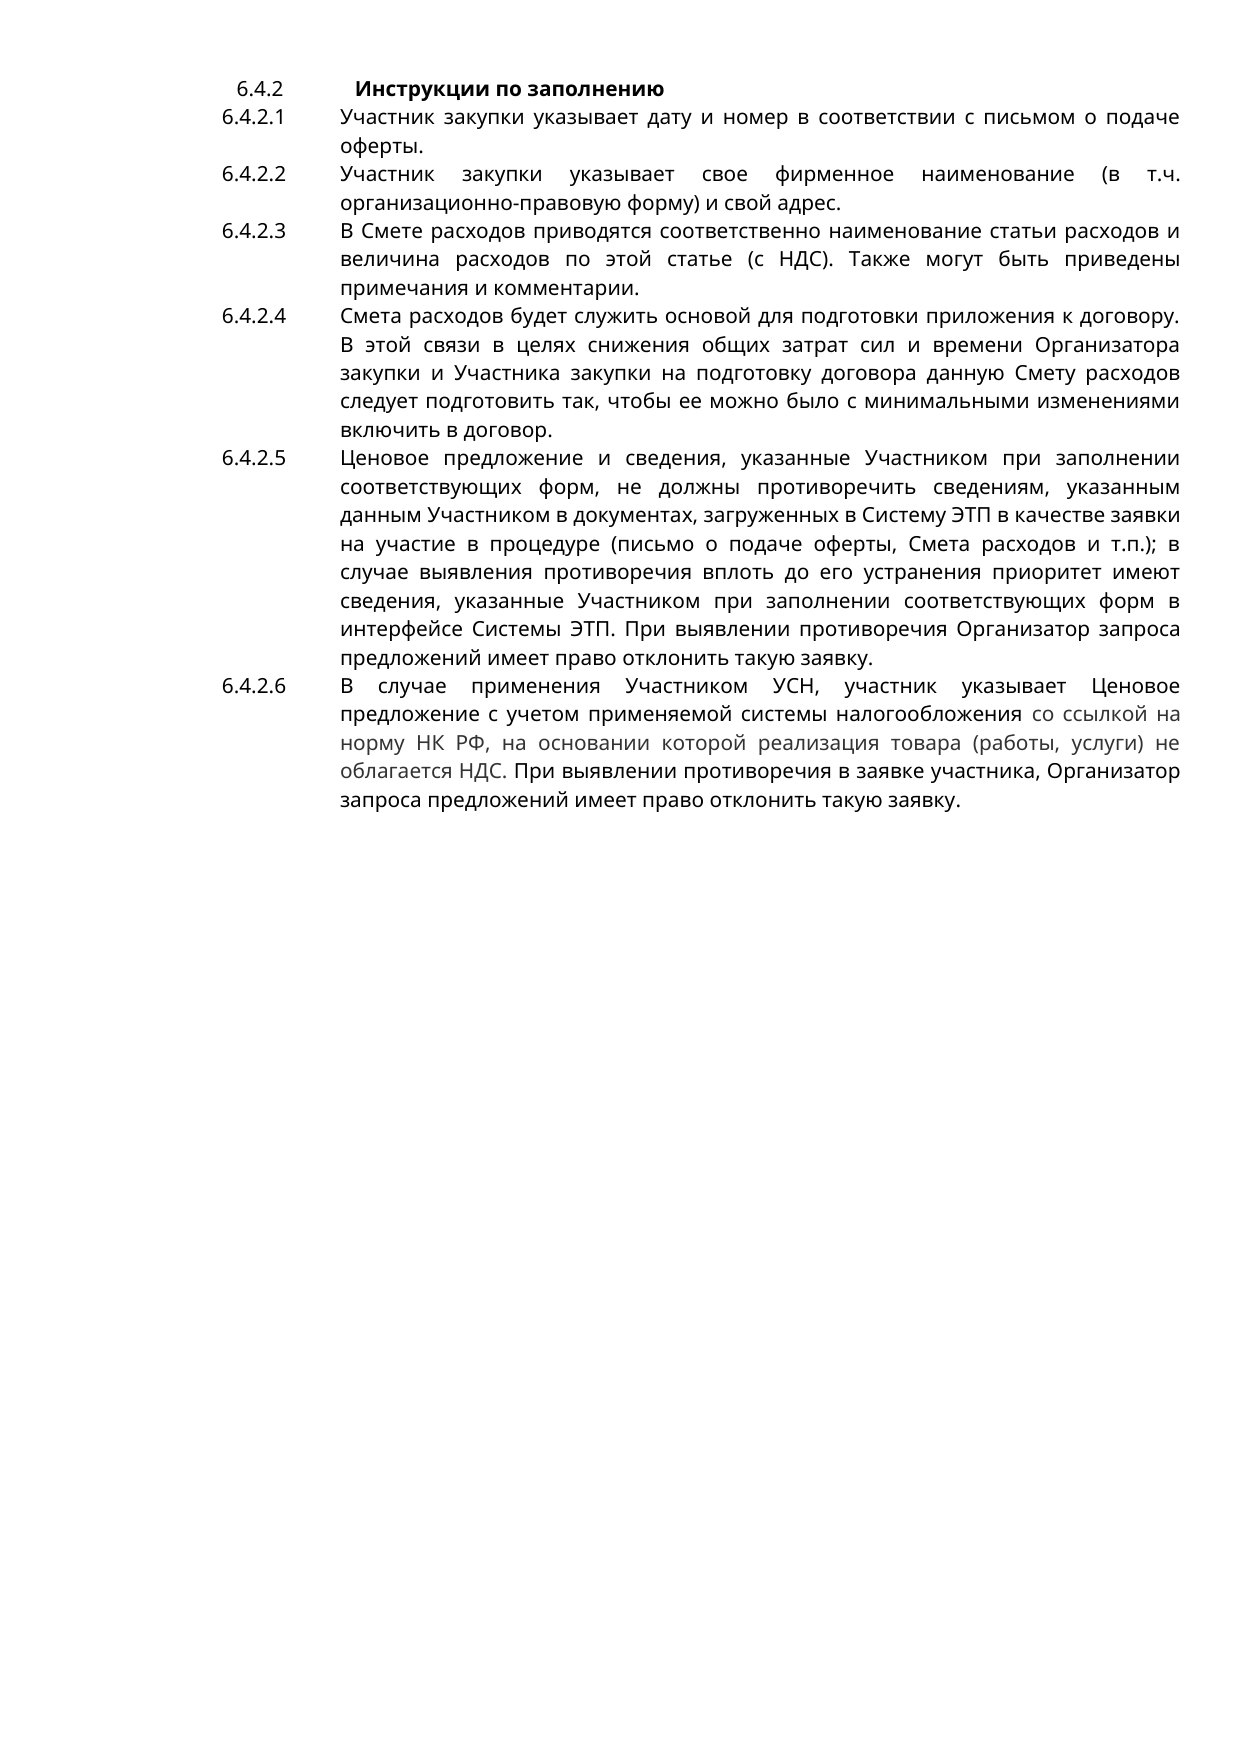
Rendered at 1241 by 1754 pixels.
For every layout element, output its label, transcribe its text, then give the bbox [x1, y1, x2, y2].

list Ценовое предложение и сведения, указанные Участником при заполнении соответствующих форм, не должны противоречить сведениям, указанным данным Участником в документах, загруженных в Систему ЭТП в качестве заявки на участие в процедуре (письмо о подаче оферты, Смета расходов и т.п.); в случае выявления противоречия вплоть до его устранения приоритет имеют сведения, указанные Участником при заполнении соответствующих форм в интерфейсе Системы ЭТП. При выявлении противоречия Организатор запроса предложений имеет право отклонить такую заявку. [222, 443, 1181, 671]
list В Смете расходов приводятся соответственно наименование статьи расходов и величина расходов по этой статье (с НДС). Также могут быть приведены примечания и комментарии. [222, 216, 1181, 301]
list Участник закупки указывает дату и номер в соответствии с письмом о подаче оферты. [222, 102, 1181, 159]
list Участник закупки указывает свое фирменное наименование (в т.ч. организационно-правовую форму) и свой адрес. [222, 159, 1181, 216]
list В случае применения Участником УСН, участник указывает Ценовое предложение с учетом применяемой системы налогообложения со ссылкой на норму НК РФ, на основании которой реализация товара (работы, услуги) не облагается НДС. При выявлении противоречия в заявке участника, Организатор запроса предложений имеет право отклонить такую заявку. [222, 671, 1181, 813]
list Смета расходов будет служить основой для подготовки приложения к договору. В этой связи в целях снижения общих затрат сил и времени Организатора закупки и Участника закупки на подготовку договора данную Смету расходов следует подготовить так, чтобы ее можно было с минимальными изменениями включить в договор. [222, 301, 1181, 443]
list Инструкции по заполнению [236, 74, 1181, 102]
